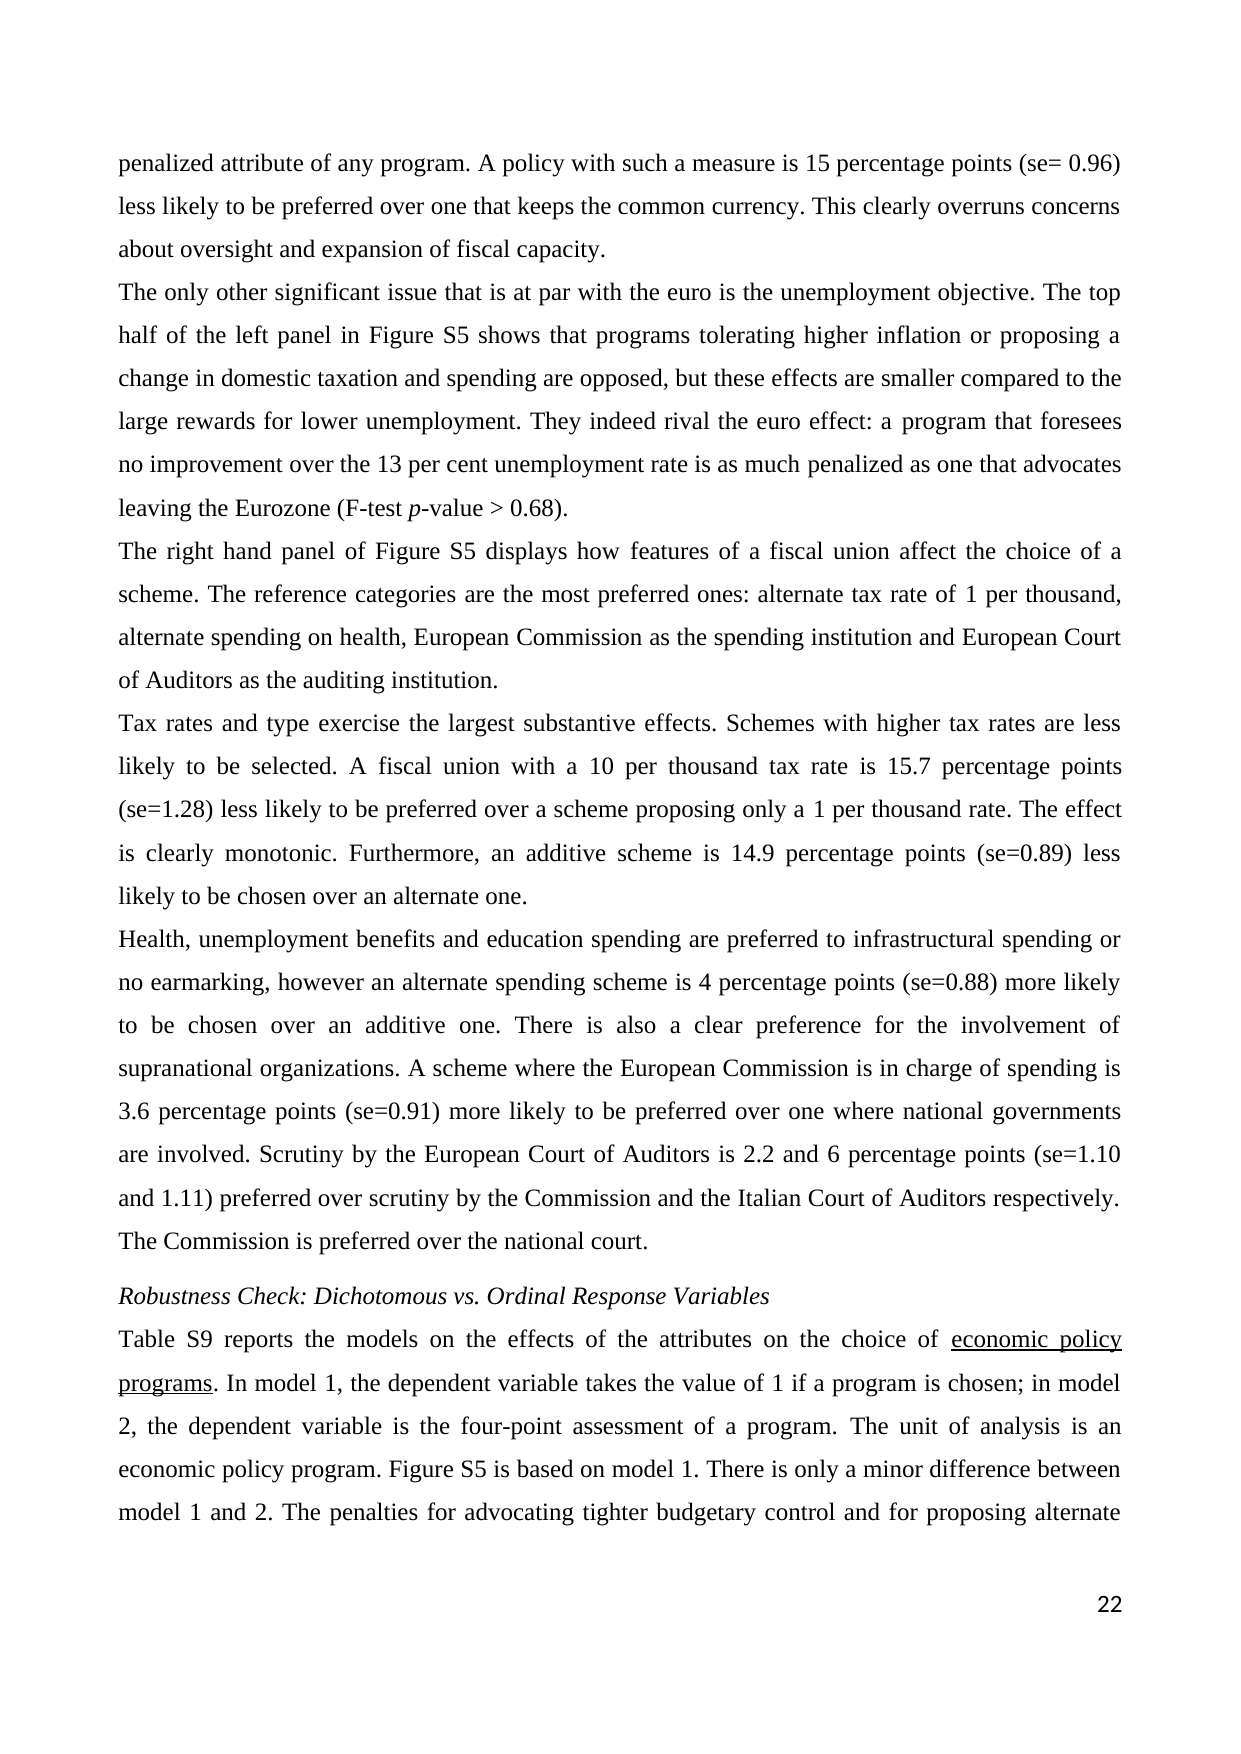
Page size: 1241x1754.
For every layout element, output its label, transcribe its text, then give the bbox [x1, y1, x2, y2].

subtitle Robustness Check: Dichotomous vs. Ordinal Response Variables [118, 1281, 1122, 1310]
text Tax rates and type exercise the largest substantive effects. Schemes with higher tax rates are less likely to be selected. A fiscal union with a 10 per thousand tax rate is 15.7 percentage points (se=1.28) less likely to be preferred over a scheme proposing only a 1 per thousand rate. The effect is clearly monotonic. Furthermore, an additive scheme is 14.9 percentage points (se=0.89) less likely to be chosen over an alternate one. [118, 708, 1122, 909]
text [118, 1324, 1122, 1526]
text The only other significant issue that is at par with the euro is the unemployment objective. The top half of the left panel in Figure S5 shows that programs tolerating higher inflation or proposing a change in domestic taxation and spending are opposed, but these effects are smaller compared to the large rewards for lower unemployment. They indeed rival the euro effect: a program that foresees no improvement over the 13 per cent unemployment rate is as much penalized as one that advocates leaving the Eurozone (F-test p-value > 0.68). [118, 277, 1122, 521]
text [118, 148, 1122, 263]
text Health, unemployment benefits and education spending are preferred to infrastructural spending or no earmarking, however an alternate spending scheme is 4 percentage points (se=0.88) more likely to be chosen over an additive one. There is also a clear preference for the involvement of supranational organizations. A scheme where the European Commission is in charge of spending is 3.6 percentage points (se=0.91) more likely to be preferred over one where national governments are involved. Scrutiny by the European Court of Auditors is 2.2 and 6 percentage points (se=1.10 and 1.11) preferred over scrutiny by the Commission and the Italian Court of Auditors respectively. The Commission is preferred over the national court. [118, 924, 1122, 1254]
text The right hand panel of Figure S5 displays how features of a fiscal union affect the choice of a scheme. The reference categories are the most preferred ones: alternate tax rate of 1 per thousand, alternate spending on health, European Commission as the spending institution and European Court of Auditors as the auditing institution. [118, 536, 1122, 694]
